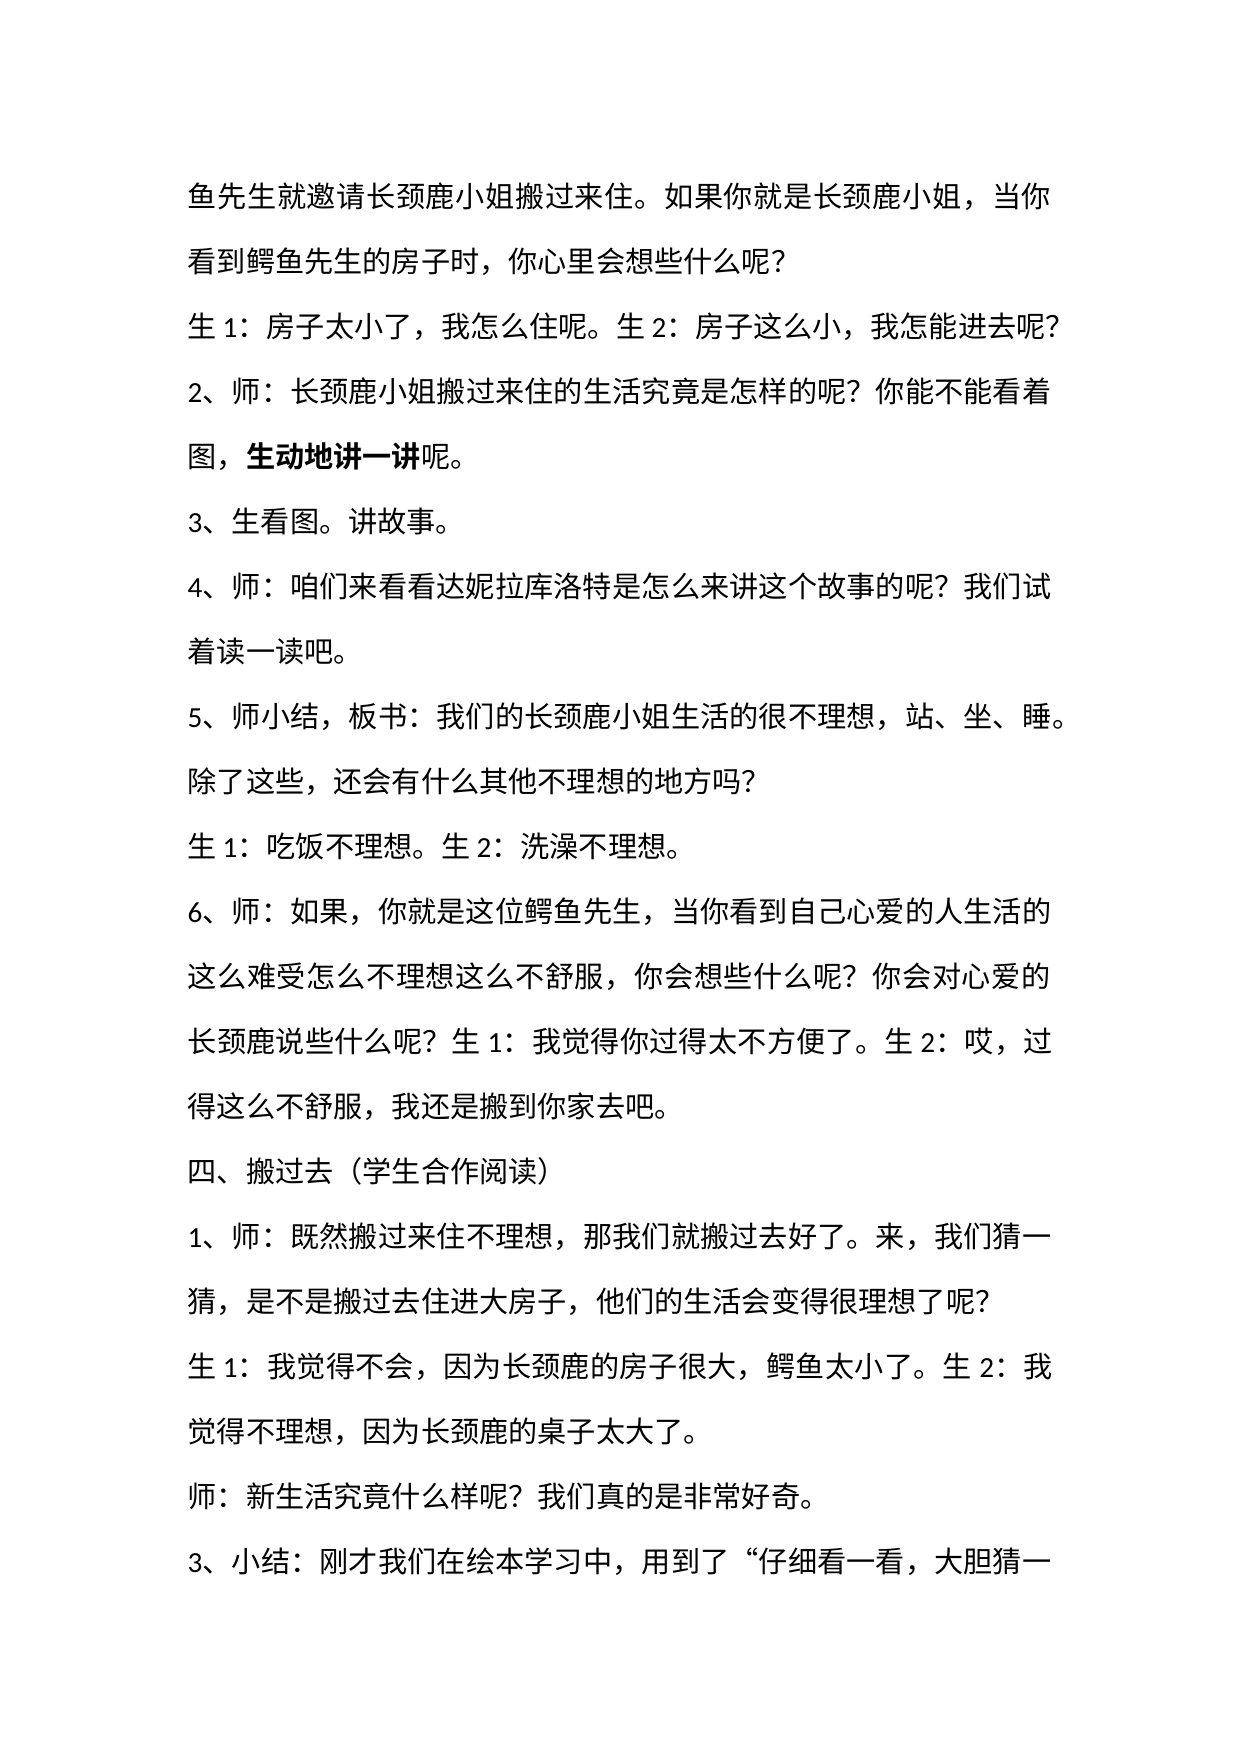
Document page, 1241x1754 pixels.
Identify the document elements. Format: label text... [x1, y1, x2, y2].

text 3、生看图。讲故事。 [187, 487, 1053, 552]
text 四、搬过去（学生合作阅读） [187, 1137, 1053, 1202]
text 生1：房子太小了，我怎么住呢。生2：房子这么小，我怎能进去呢？ [187, 292, 1053, 357]
text 生1：我觉得不会，因为长颈鹿的房子很大，鳄鱼太小了。生2：我觉得不理想，因为长颈鹿的桌子太大了。 [187, 1332, 1053, 1462]
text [187, 162, 1053, 292]
text 生1：吃饭不理想。生2：洗澡不理想。 [187, 812, 1053, 877]
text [187, 1527, 1053, 1592]
text 5、师小结，板书：我们的长颈鹿小姐生活的很不理想，站、坐、睡。除了这些，还会有什么其他不理想的地方吗？ [187, 682, 1053, 812]
text 师：新生活究竟什么样呢？我们真的是非常好奇。 [187, 1462, 1053, 1527]
text 2、师：长颈鹿小姐搬过来住的生活究竟是怎样的呢？你能不能看着图，生动地讲一讲呢。 [187, 357, 1053, 487]
text 6、师：如果，你就是这位鳄鱼先生，当你看到自己心爱的人生活的这么难受怎么不理想这么不舒服，你会想些什么呢？你会对心爱的长颈鹿说些什么呢？生1：我觉得你过得太不方便了。生2：哎，过得这么不舒服，我还是搬到你家去吧。 [187, 877, 1053, 1137]
text 4、师：咱们来看看达妮拉库洛特是怎么来讲这个故事的呢？我们试着读一读吧。 [187, 552, 1053, 682]
text 1、师：既然搬过来住不理想，那我们就搬过去好了。来，我们猜一猜，是不是搬过去住进大房子，他们的生活会变得很理想了呢？ [187, 1202, 1053, 1332]
